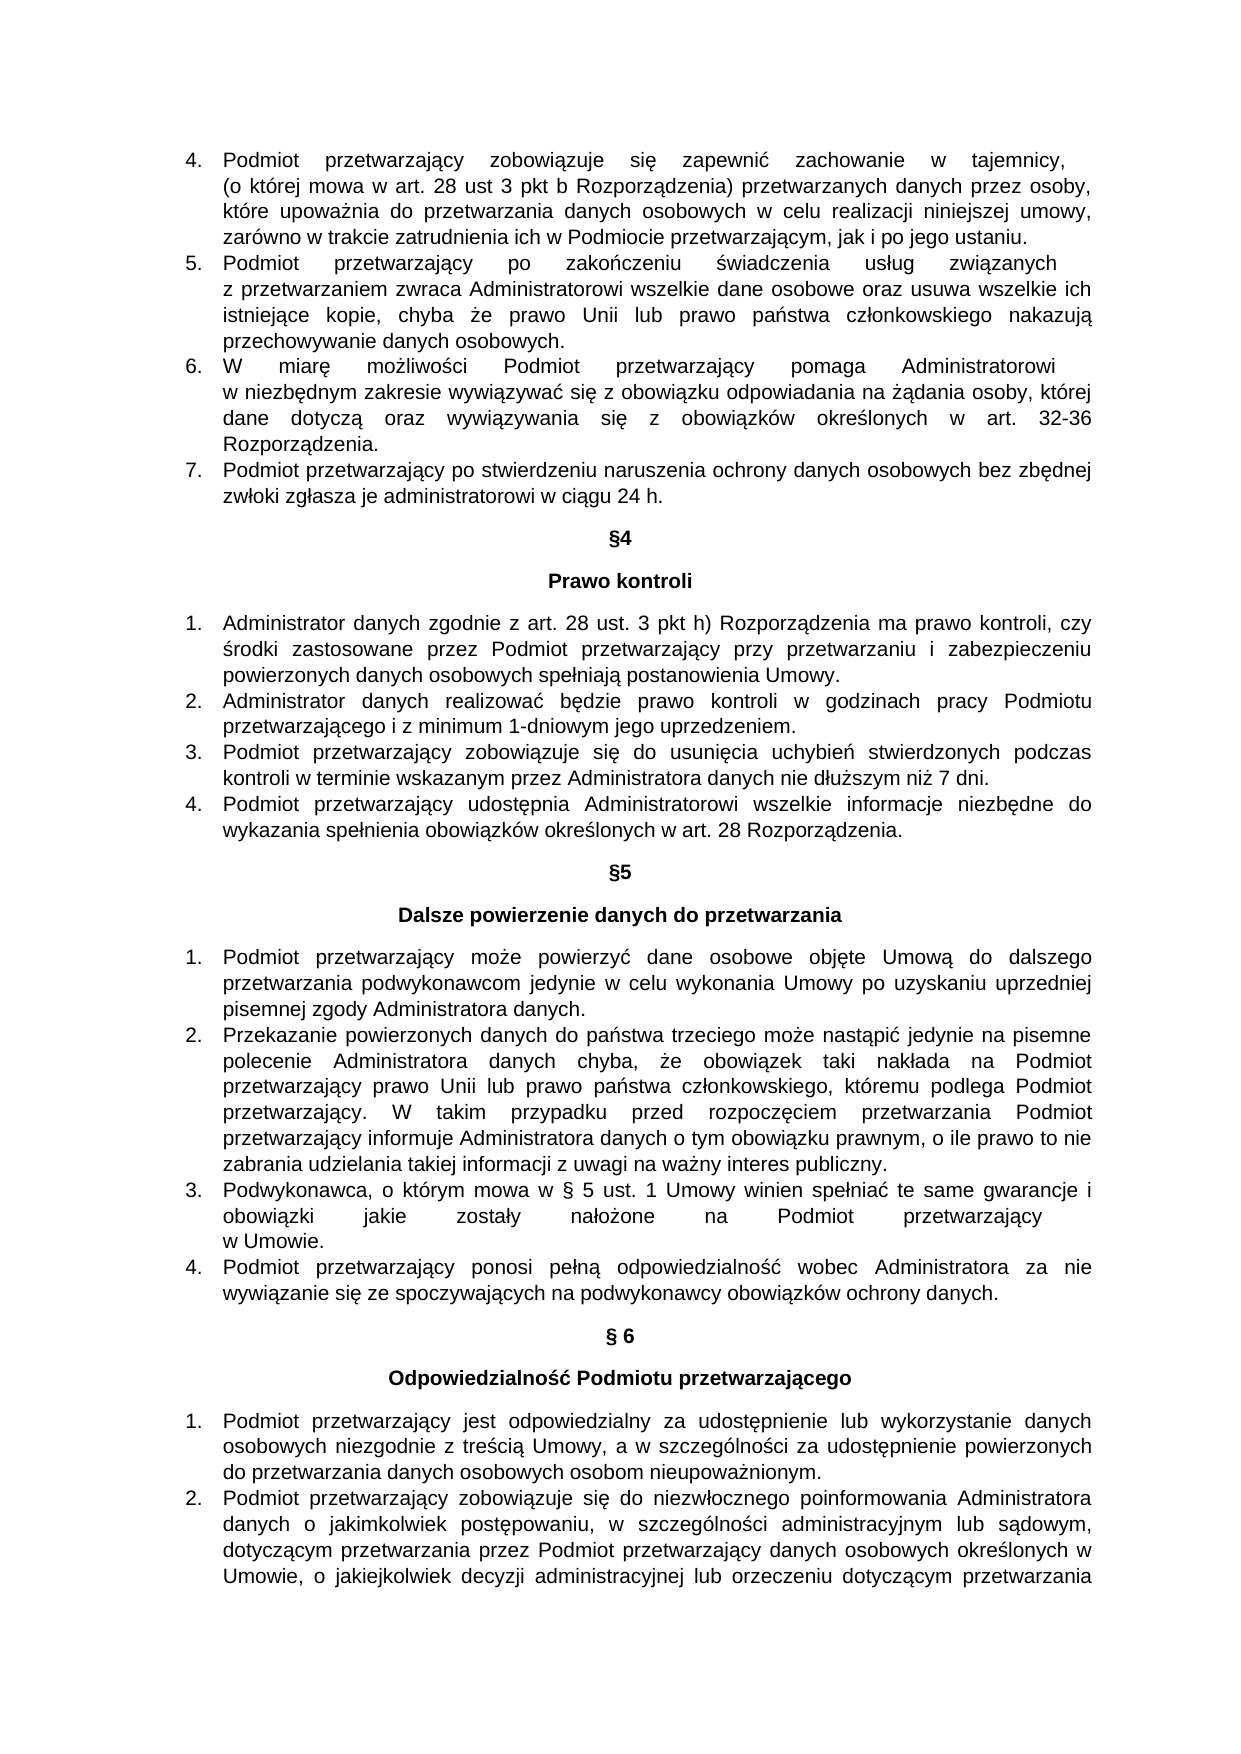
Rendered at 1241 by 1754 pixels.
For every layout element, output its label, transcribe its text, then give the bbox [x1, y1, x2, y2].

list Podmiot przetwarzający może powierzyć dane osobowe objęte Umową do dalszego przetwarzania podwykonawcom jedynie w celu wykonania Umowy po uzyskaniu uprzedniej pisemnej zgody Administratora danych. [185, 945, 1093, 1021]
list Podmiot przetwarzający jest odpowiedzialny za udostępnienie lub wykorzystanie danych osobowych niezgodnie z treścią Umowy, a w szczególności za udostępnienie powierzonych do przetwarzania danych osobowych osobom nieupoważnionym. [185, 1408, 1093, 1484]
text Prawo kontroli [148, 568, 1093, 592]
text §4 [148, 526, 1093, 550]
list Przekazanie powierzonych danych do państwa trzeciego może nastąpić jedynie na pisemne polecenie Administratora danych chyba, że obowiązek taki nakłada na Podmiot przetwarzający prawo Unii lub prawo państwa członkowskiego, któremu podlega Podmiot przetwarzający. W takim przypadku przed rozpoczęciem przetwarzania Podmiot przetwarzający informuje Administratora danych o tym obowiązku prawnym, o ile prawo to nie zabrania udzielania takiej informacji z uwagi na ważny interes publiczny. [185, 1023, 1093, 1176]
list Podmiot przetwarzający ponosi pełną odpowiedzialność wobec Administratora za nie wywiązanie się ze spoczywających na podwykonawcy obowiązków ochrony danych. [185, 1255, 1093, 1305]
list Podmiot przetwarzający zobowiązuje się do usunięcia uchybień stwierdzonych podczas kontroli w terminie wskazanym przez Administratora danych nie dłuższym niż 7 dni. [185, 740, 1093, 790]
list Podmiot przetwarzający po zakończeniu świadczenia usług związanych z przetwarzaniem zwraca Administratorowi wszelkie dane osobowe oraz usuwa wszelkie ich istniejące kopie, chyba że prawo Unii lub prawo państwa członkowskiego nakazują przechowywanie danych osobowych. [185, 251, 1093, 352]
list W miarę możliwości Podmiot przetwarzający pomaga Administratorowi w niezbędnym zakresie wywiązywać się z obowiązku odpowiadania na żądania osoby, której dane dotyczą oraz wywiązywania się z obowiązków określonych w art. 32-36 Rozporządzenia. [185, 354, 1093, 456]
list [185, 1486, 1093, 1587]
list Administrator danych realizować będzie prawo kontroli w godzinach pracy Podmiotu przetwarzającego i z minimum 1-dniowym jego uprzedzeniem. [185, 688, 1093, 738]
text §5 [148, 860, 1093, 884]
list Podmiot przetwarzający udostępnia Administratorowi wszelkie informacje niezbędne do wykazania spełnienia obowiązków określonych w art. 28 Rozporządzenia. [185, 792, 1093, 842]
list Podmiot przetwarzający zobowiązuje się zapewnić zachowanie w tajemnicy, (o której mowa w art. 28 ust 3 pkt b Rozporządzenia) przetwarzanych danych przez osoby, które upoważnia do przetwarzania danych osobowych w celu realizacji niniejszej umowy, zarówno w trakcie zatrudnienia ich w Podmiocie przetwarzającym, jak i po jego ustaniu. [185, 148, 1093, 249]
list Podwykonawca, o którym mowa w § 5 ust. 1 Umowy winien spełniać te same gwarancje i obowiązki jakie zostały nałożone na Podmiot przetwarzający w Umowie. [185, 1178, 1093, 1253]
text § 6 [148, 1323, 1093, 1347]
text Dalsze powierzenie danych do przetwarzania [148, 903, 1093, 927]
list Podmiot przetwarzający po stwierdzeniu naruszenia ochrony danych osobowych bez zbędnej zwłoki zgłasza je administratorowi w ciągu 24 h. [185, 458, 1093, 507]
text Odpowiedzialność Podmiotu przetwarzającego [148, 1366, 1093, 1390]
list Administrator danych zgodnie z art. 28 ust. 3 pkt h) Rozporządzenia ma prawo kontroli, czy środki zastosowane przez Podmiot przetwarzający przy przetwarzaniu i zabezpieczeniu powierzonych danych osobowych spełniają postanowienia Umowy. [185, 611, 1093, 687]
